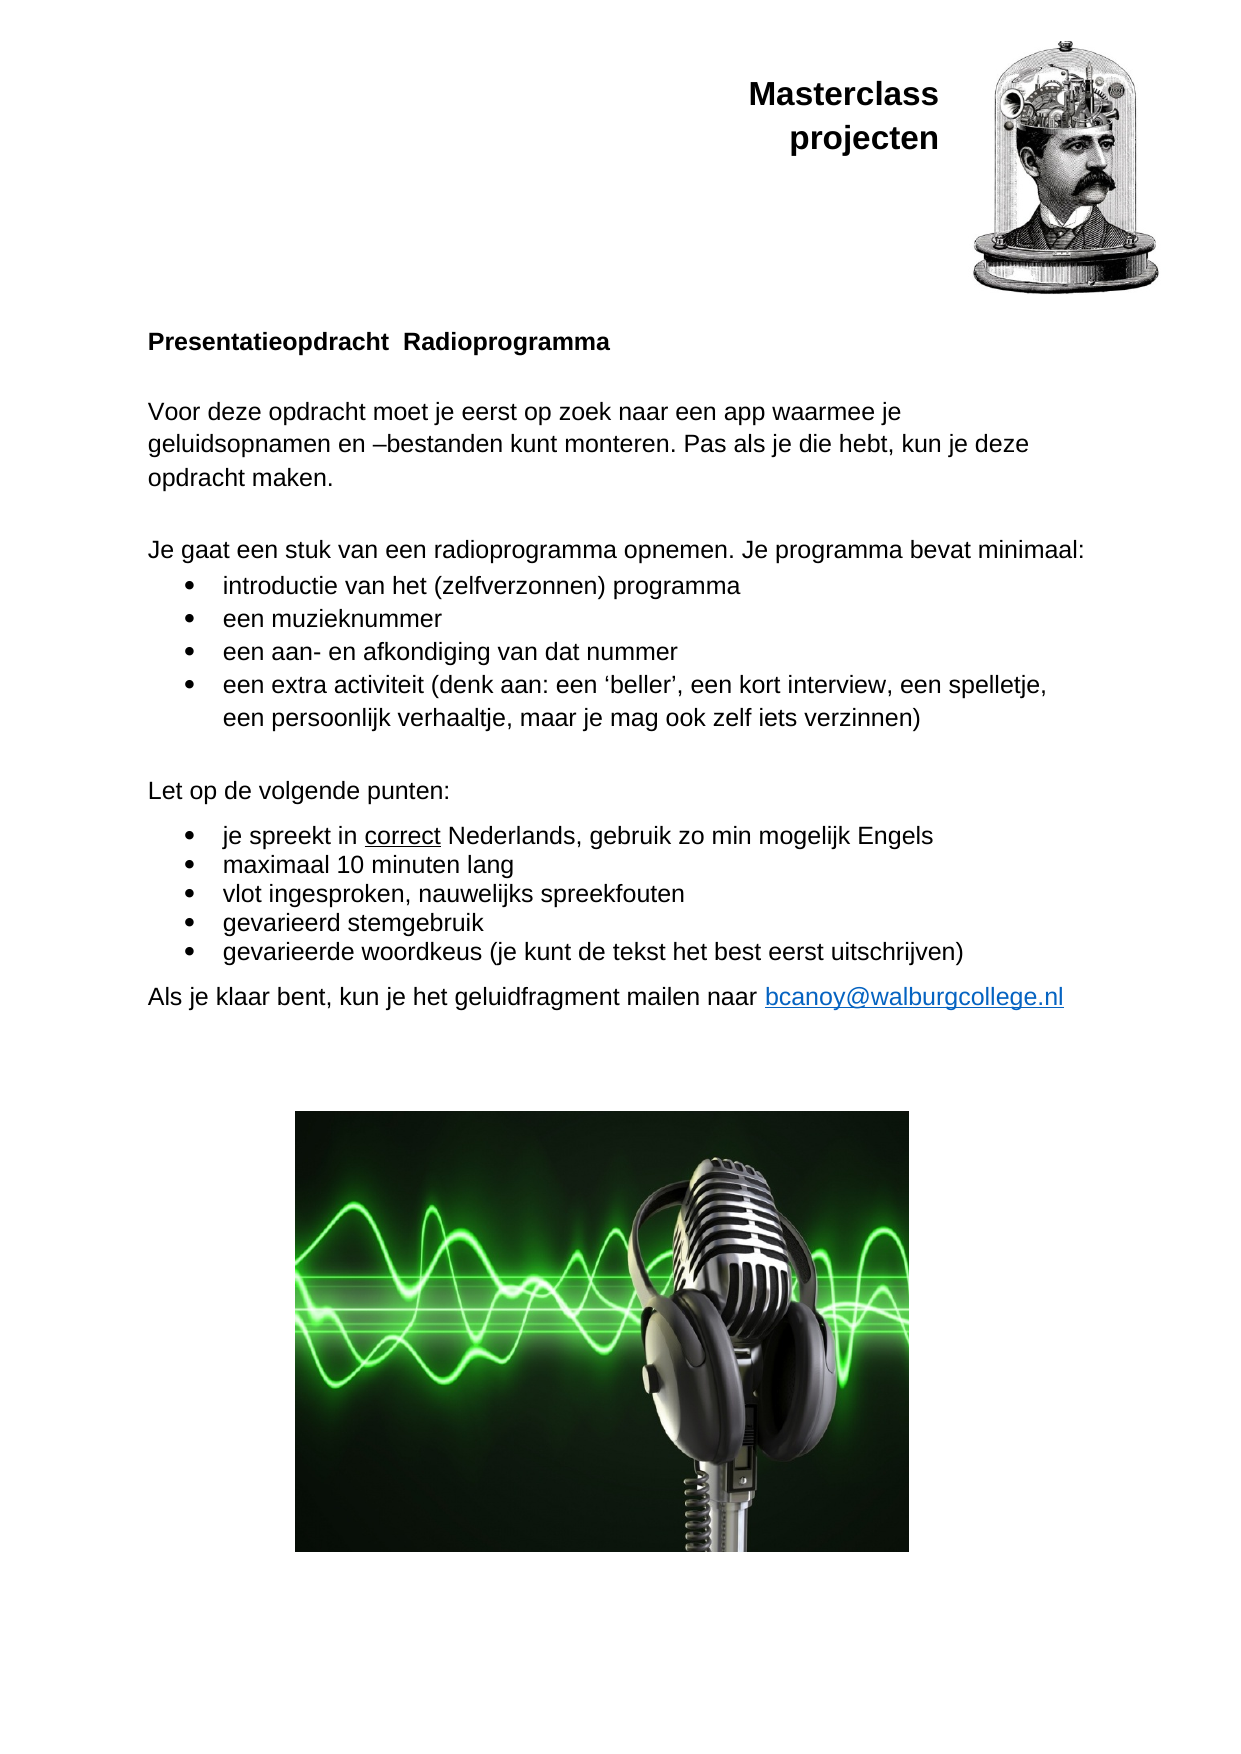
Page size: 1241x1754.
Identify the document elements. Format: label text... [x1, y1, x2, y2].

text Als je klaar bent, kun je het geluidfragment mailen naar bcanoy@walburgcollege.nl [148, 982, 1093, 1011]
picture [295, 1111, 909, 1552]
text Voor deze opdracht moet je eerst op zoek naar een app waarmee je geluidsopnamen en –bestanden kunt monteren. Pas als je die hebt, kun je deze opdracht maken. [148, 396, 1093, 491]
list een aan- en afkondiging van dat nummer [185, 637, 1093, 666]
list gevarieerd stemgebruik [185, 908, 1093, 937]
list je spreekt in correct Nederlands, gebruik zo min mogelijk Engels [185, 821, 1093, 850]
text projecten [148, 118, 957, 156]
picture [957, 41, 1169, 295]
list introductie van het (zelfverzonnen) programma [185, 571, 1093, 600]
text Let op de volgende punten: [148, 776, 1093, 804]
text Masterclass [148, 74, 957, 112]
text Je gaat een stuk van een radioprogramma opnemen. Je programma bevat minimaal: [148, 535, 1093, 563]
text Presentatieopdracht Radioprogramma [148, 327, 1093, 356]
list een muzieknummer [185, 604, 1093, 633]
list gevarieerde woordkeus (je kunt de tekst het best eerst uitschrijven) [185, 937, 1093, 965]
list maximaal 10 minuten lang [185, 850, 1093, 879]
list een extra activiteit (denk aan: een ‘beller’, een kort interview, een spelletje, een persoonlijk verhaaltje, maar je mag ook zelf iets verzinnen) [185, 670, 1093, 732]
list vlot ingesproken, nauwelijks spreekfouten [185, 879, 1093, 908]
